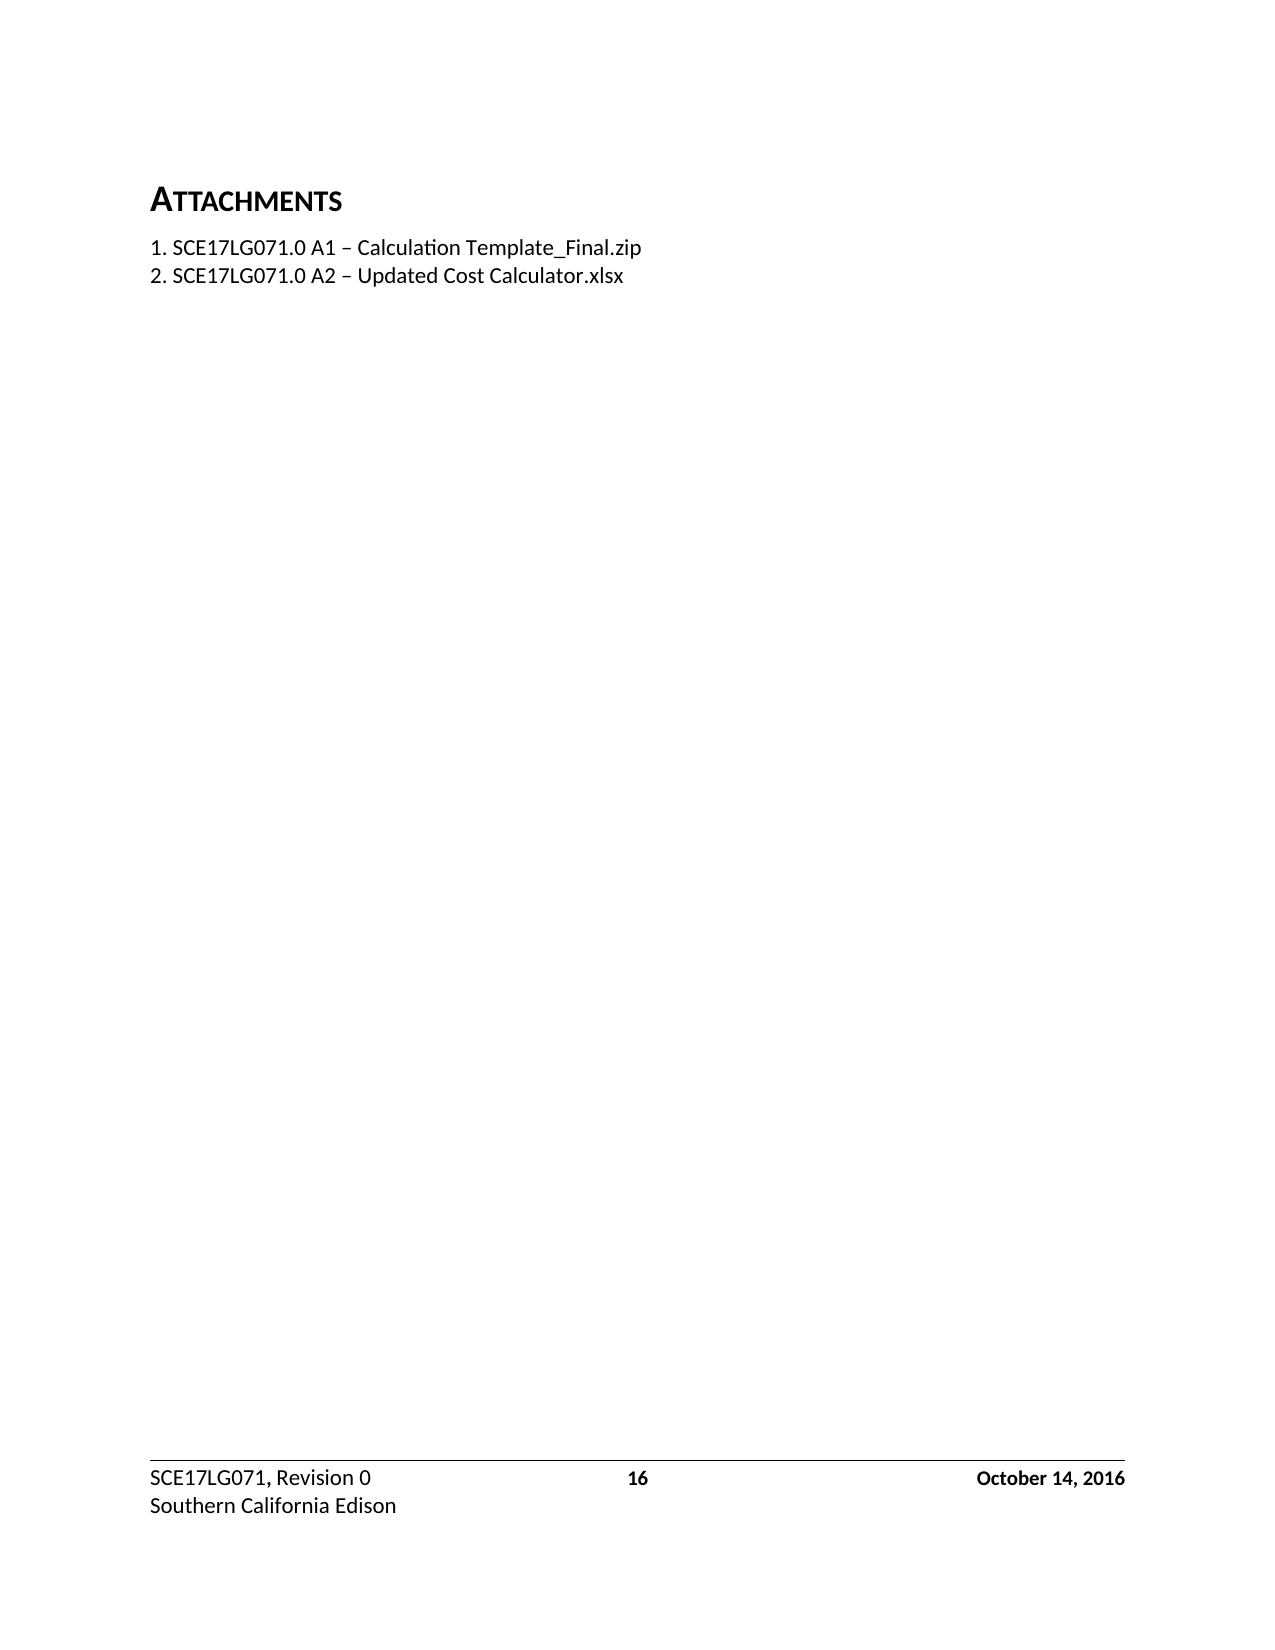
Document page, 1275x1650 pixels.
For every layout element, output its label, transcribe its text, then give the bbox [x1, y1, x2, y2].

text 1. SCE17LG071.0 A1 – Calculation Template_Final.zip [150, 233, 1125, 261]
text 2. SCE17LG071.0 A2 – Updated Cost Calculator.xlsx [150, 261, 1125, 289]
subtitle Attachments [150, 175, 1125, 221]
